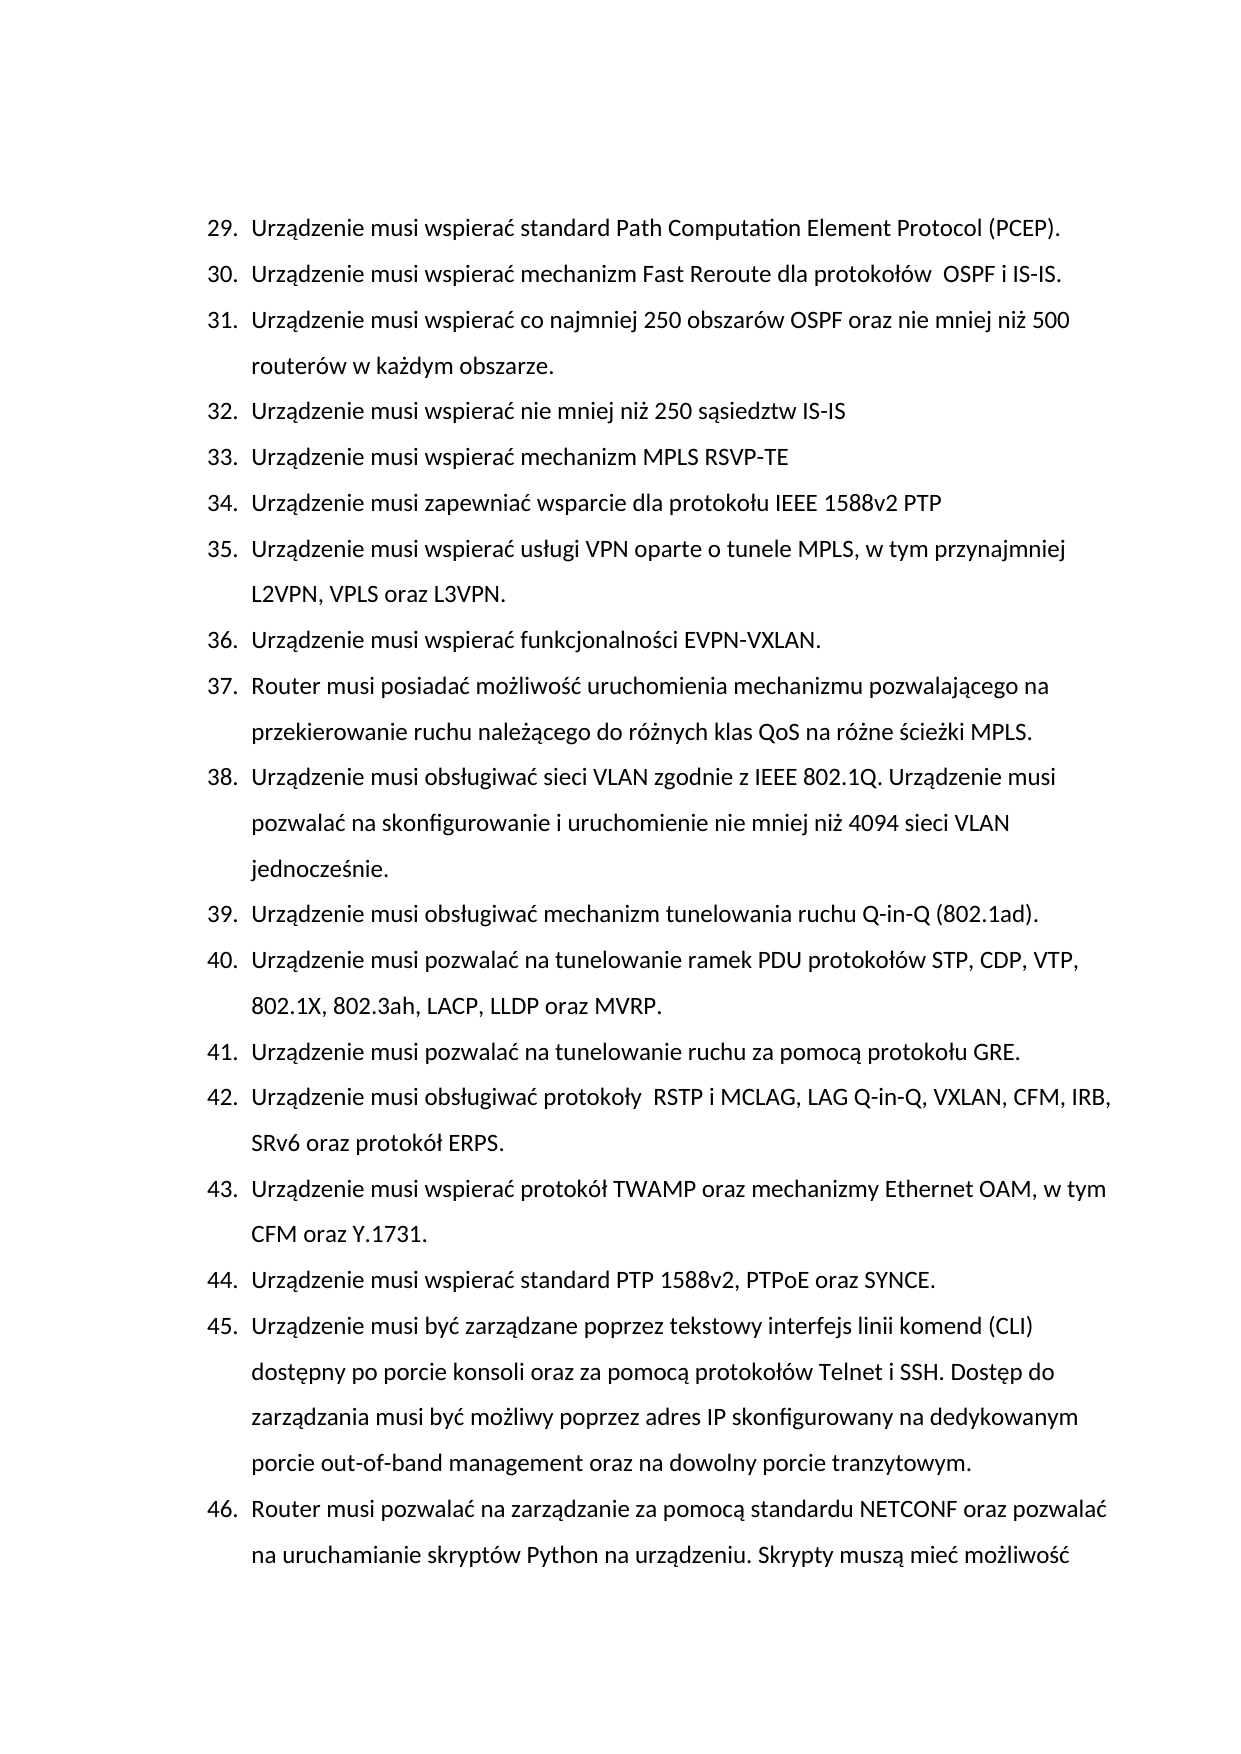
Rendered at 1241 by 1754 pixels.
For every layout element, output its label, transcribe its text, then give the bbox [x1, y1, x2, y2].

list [207, 1493, 1122, 1569]
list Urządzenie musi pozwalać na tunelowanie ramek PDU protokołów STP, CDP, VTP, 802.1X, 802.3ah, LACP, LLDP oraz MVRP. [207, 944, 1122, 1021]
list Urządzenie musi obsługiwać protokoły RSTP i MCLAG, LAG Q-in-Q, VXLAN, CFM, IRB, SRv6 oraz protokół ERPS. [207, 1081, 1122, 1158]
list Urządzenie musi wspierać funkcjonalności EVPN-VXLAN. [207, 624, 1122, 655]
list Urządzenie musi wspierać standard PTP 1588v2, PTPoE oraz SYNCE. [207, 1264, 1122, 1295]
list Urządzenie musi pozwalać na tunelowanie ruchu za pomocą protokołu GRE. [207, 1036, 1122, 1066]
list Urządzenie musi wspierać nie mniej niż 250 sąsiedztw IS-IS [207, 396, 1122, 426]
list Urządzenie musi wspierać mechanizm Fast Reroute dla protokołów OSPF i IS-IS. [207, 258, 1122, 289]
list Urządzenie musi wspierać usługi VPN oparte o tunele MPLS, w tym przynajmniej L2VPN, VPLS oraz L3VPN. [207, 533, 1122, 609]
list Urządzenie musi obsługiwać sieci VLAN zgodnie z IEEE 802.1Q. Urządzenie musi pozwalać na skonfigurowanie i uruchomienie nie mniej niż 4094 sieci VLAN jednocześnie. [207, 761, 1122, 883]
list Urządzenie musi wspierać co najmniej 250 obszarów OSPF oraz nie mniej niż 500 routerów w każdym obszarze. [207, 304, 1122, 380]
list Urządzenie musi obsługiwać mechanizm tunelowania ruchu Q-in-Q (802.1ad). [207, 898, 1122, 929]
list Router musi posiadać możliwość uruchomienia mechanizmu pozwalającego na przekierowanie ruchu należącego do różnych klas QoS na różne ścieżki MPLS. [207, 670, 1122, 746]
list Urządzenie musi wspierać standard Path Computation Element Protocol (PCEP). [207, 213, 1122, 243]
list Urządzenie musi zapewniać wsparcie dla protokołu IEEE 1588v2 PTP [207, 487, 1122, 517]
list Urządzenie musi wspierać protokół TWAMP oraz mechanizmy Ethernet OAM, w tym CFM oraz Y.1731. [207, 1173, 1122, 1249]
list Urządzenie musi być zarządzane poprzez tekstowy interfejs linii komend (CLI) dostępny po porcie konsoli oraz za pomocą protokołów Telnet i SSH. Dostęp do zarządzania musi być możliwy poprzez adres IP skonfigurowany na dedykowanym porcie out-of-band management oraz na dowolny porcie tranzytowym. [207, 1310, 1122, 1478]
list Urządzenie musi wspierać mechanizm MPLS RSVP-TE [207, 441, 1122, 472]
